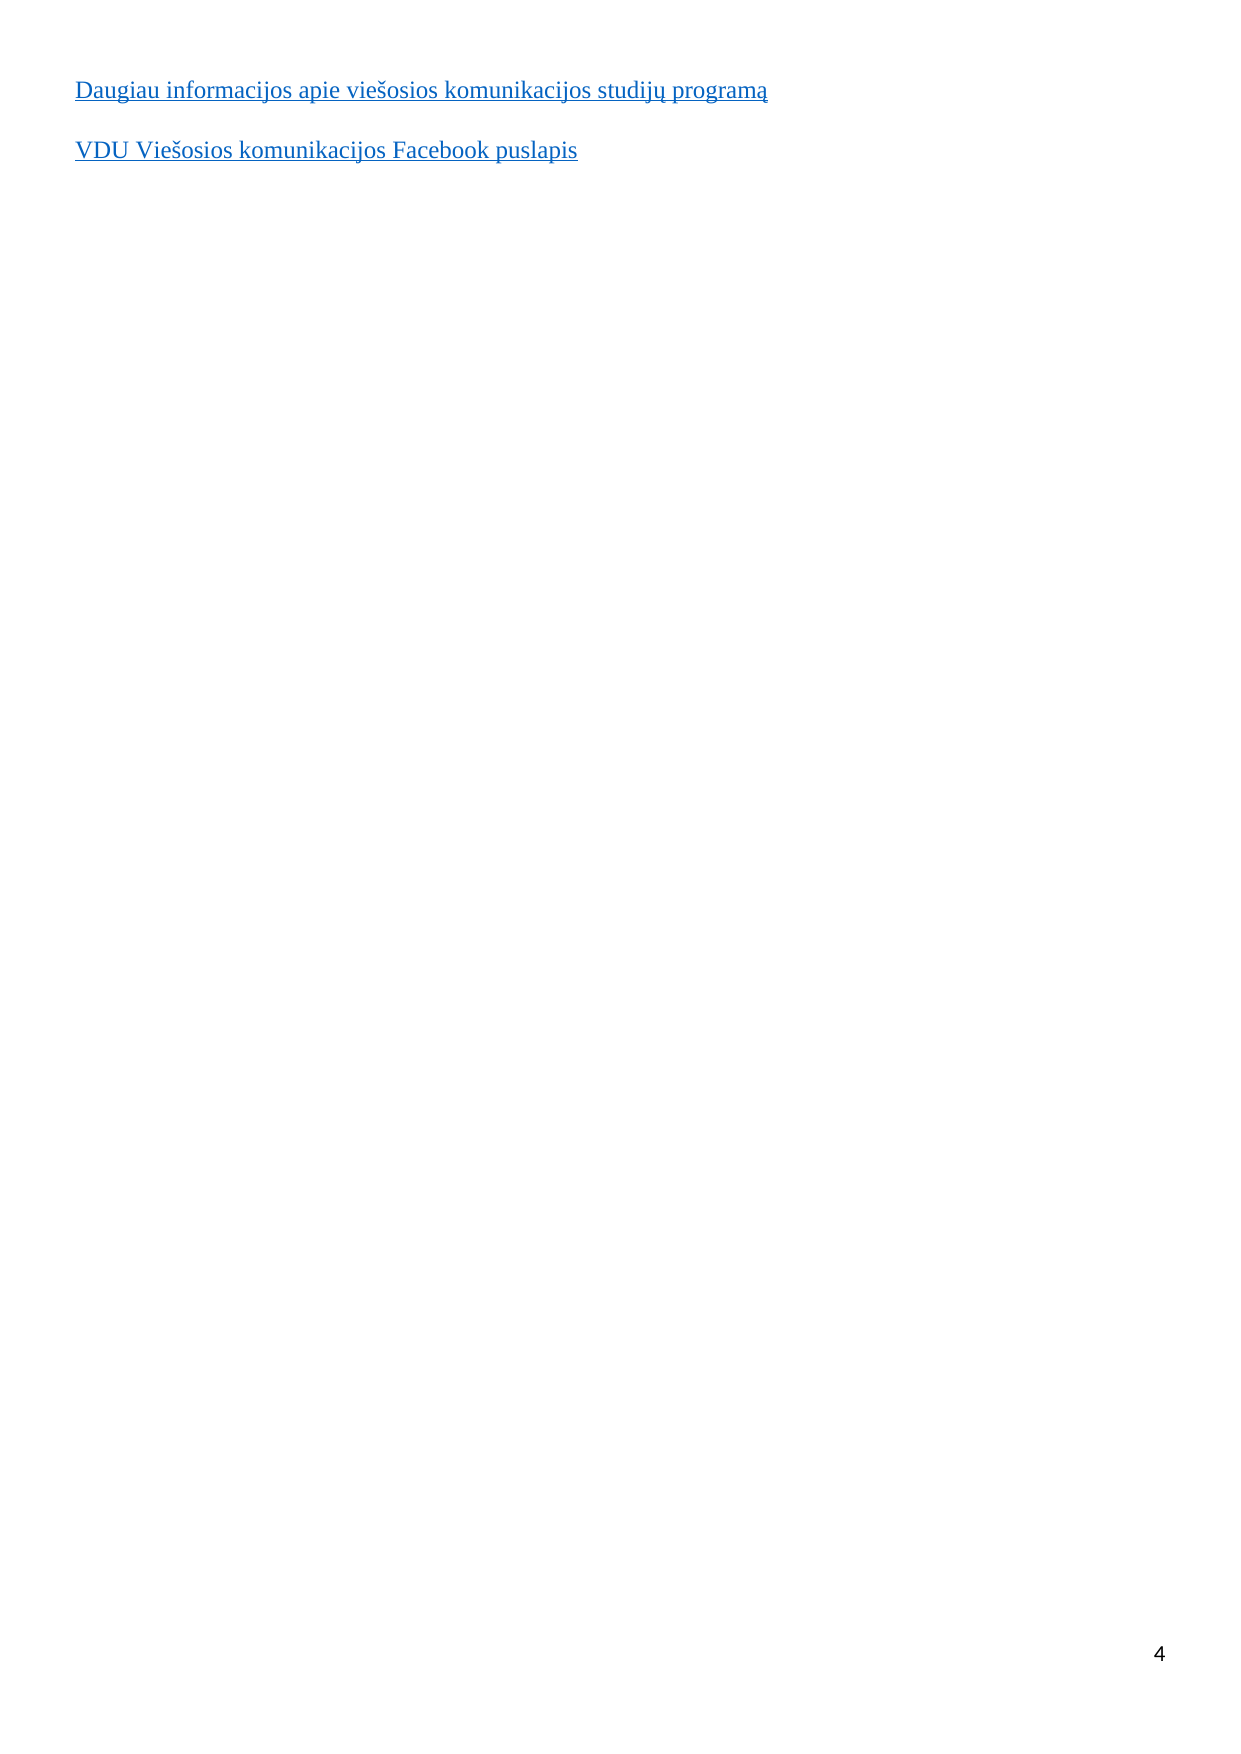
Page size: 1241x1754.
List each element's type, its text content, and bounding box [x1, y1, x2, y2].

text Daugiau informacijos apie viešosios komunikacijos studijų programą [75, 75, 1165, 104]
text VDU Viešosios komunikacijos Facebook puslapis [75, 135, 1165, 163]
